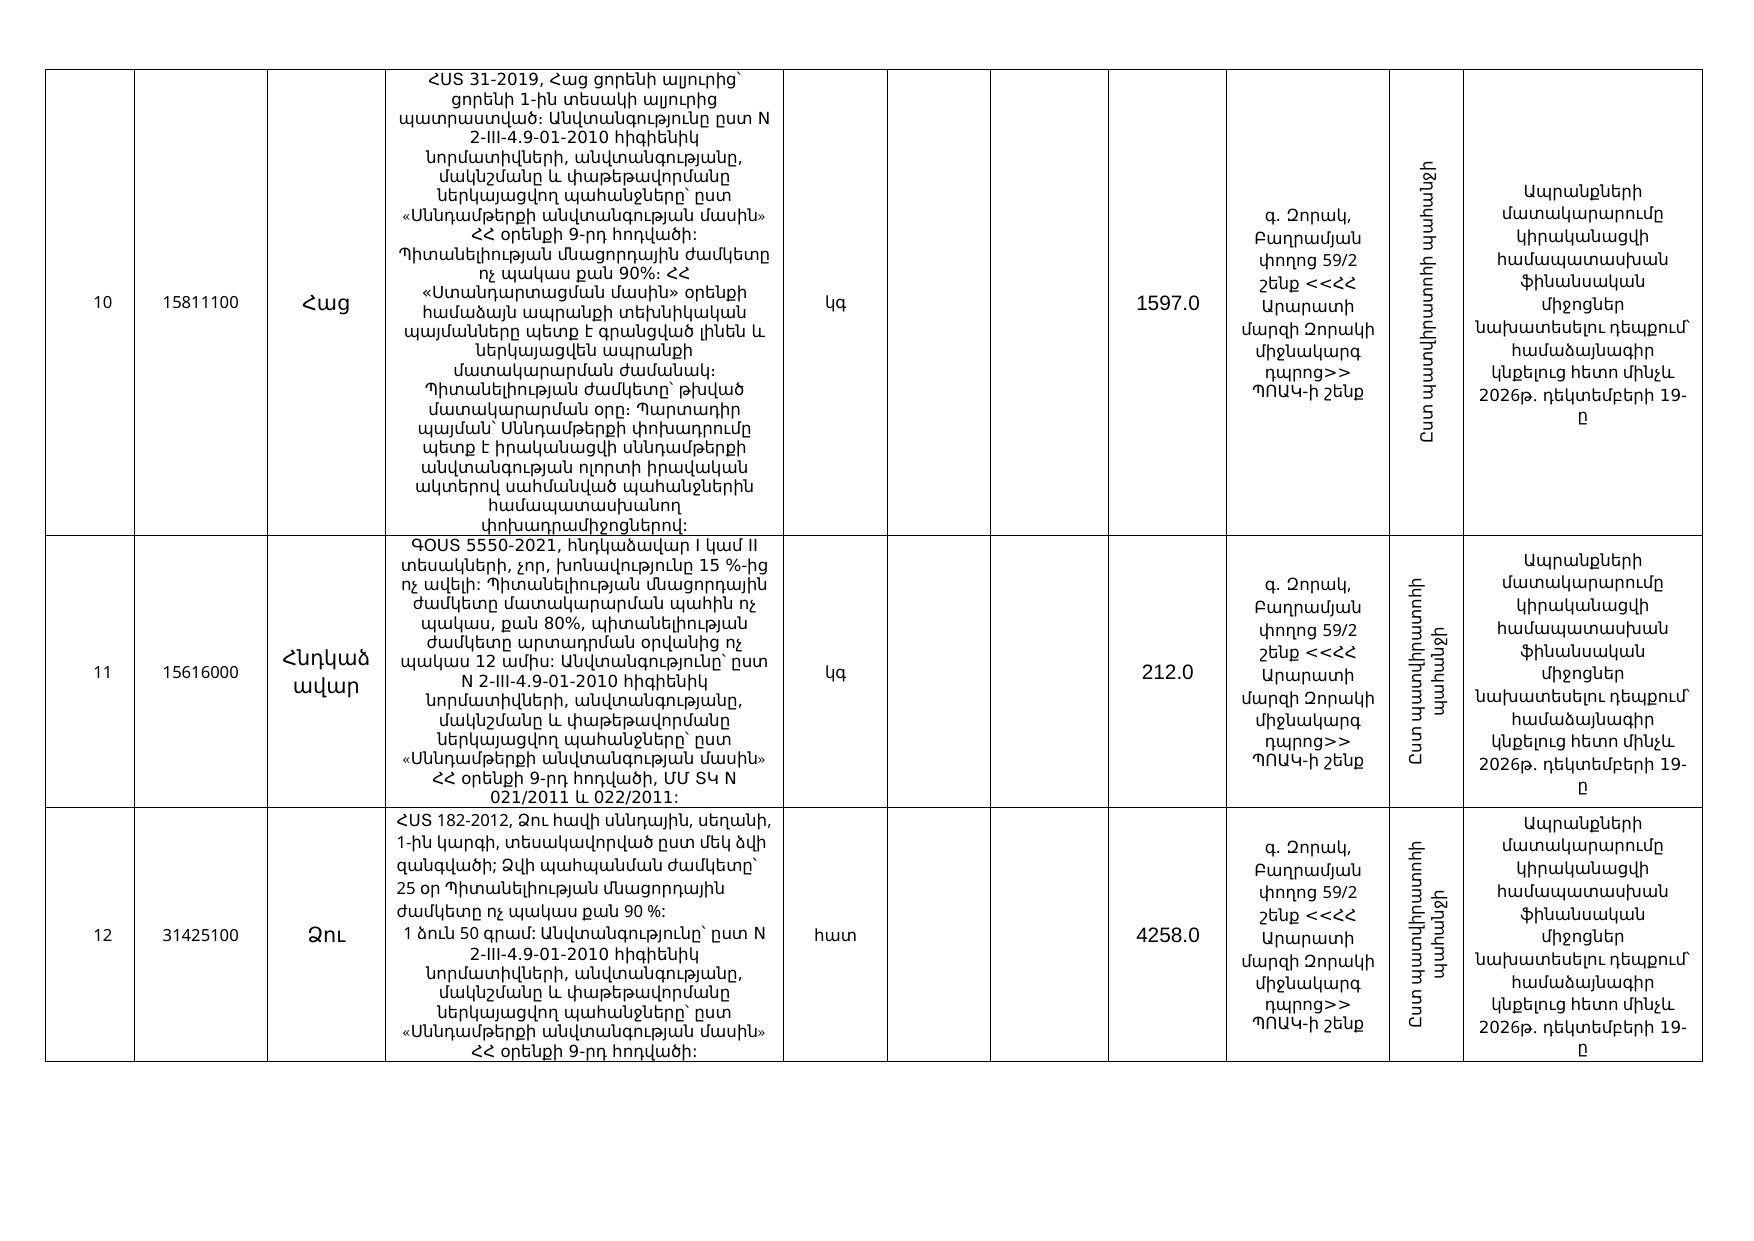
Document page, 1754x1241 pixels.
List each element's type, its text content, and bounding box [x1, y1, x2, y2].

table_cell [1227, 808, 1389, 1061]
table_cell 212.0 [1109, 536, 1226, 807]
table_cell [888, 536, 990, 807]
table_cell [1390, 808, 1463, 1061]
table_cell Հաց [268, 70, 385, 535]
table_cell [888, 70, 990, 535]
table_cell 4258.0 [1109, 808, 1226, 1061]
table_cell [1464, 808, 1702, 1061]
table_cell գ. Զորակ, Բաղրամյան փողոց 59/2 շենք <<ՀՀ Արարատի մարզի Զորակի միջնակարգ դպրոց>> ՊՈԱԿ-ի շենք [1227, 536, 1389, 807]
table_cell 12 [46, 808, 134, 1061]
table_cell Ապրանքների մատակարարումը կիրականացվի համապատասխան ֆինանսական միջոցներ նախատեսելու դեպքում՝ համաձայնագիր կնքելուց հետո մինչև 2026թ. դեկտեմբերի 19-ը [1464, 70, 1702, 535]
table_cell 31425100 [135, 808, 267, 1061]
table_cell Ձու [268, 808, 385, 1061]
table_cell [888, 808, 990, 1061]
table_cell ՀՍՏ 182-2012, Ձու հավի սննդային, սեղանի, 1-ին կարգի, տեսակավորված ըստ մեկ ձվի զանգվածի; Ձվի պահպանման ժամկետը՝ 25 օր Պիտանելիության մնացորդային ժամկետը ոչ պակաս քան 90 %: 1 ձուն 50 գրամ: Անվտանգությունը՝ ըստ N 2-III-4.9-01-2010 հիգիենիկ նորմատիվների, անվտանգությանը, մակնշմանը և փաթեթավորմանը ներկայացվող պահանջները՝ ըստ Սննդամթերքի անվտանգության մասին ՀՀ օրենքի 9-րդ հոդվածի: [386, 808, 783, 1061]
table_cell Ըստ պատվիրատոհի պահանջի [1390, 536, 1463, 807]
table_cell գ. Զորակ, Բաղրամյան փողոց 59/2 շենք <<ՀՀ Արարատի մարզի Զորակի միջնակարգ դպրոց>> ՊՈԱԿ-ի շենք [1227, 70, 1389, 535]
table_cell կգ [784, 536, 887, 807]
table_cell 15811100 [135, 70, 267, 535]
table_cell [991, 70, 1108, 535]
table_cell Հնդկաձավար [268, 536, 385, 807]
table_cell ԳՕՍՏ 5550-2021, հնդկաձավար I կամ II տեսակների, չոր, խոնավությունը 15 %-ից ոչ ավելի: Պիտանելիության մնացորդային ժամկետը մատակարարման պահին ոչ պակաս, քան 80%, պիտանելիության ժամկետը արտադրման օրվանից ոչ պակաս 12 ամիս: Անվտանգությունը՝ ըստ N 2-III-4.9-01-2010 հիգիենիկ նորմատիվների, անվտանգությանը, մակնշմանը և փաթեթավորմանը ներկայացվող պահանջները՝ ըստ Սննդամթերքի անվտանգության մասին ՀՀ օրենքի 9-րդ հոդվածի, ՄՄ ՏԿ N 021/2011 և 022/2011: [386, 536, 783, 807]
table_cell 1597.0 [1109, 70, 1226, 535]
table_cell [991, 808, 1108, 1061]
table_cell 10 [46, 70, 134, 535]
table_cell հատ [784, 808, 887, 1061]
table_cell կգ [784, 70, 887, 535]
table_cell [991, 536, 1108, 807]
table_cell Ապրանքների մատակարարումը կիրականացվի համապատասխան ֆինանսական միջոցներ նախատեսելու դեպքում՝ համաձայնագիր կնքելուց հետո մինչև 2026թ. դեկտեմբերի 19-ը [1464, 536, 1702, 807]
table_cell Ըստ պատվիրատոհի պահանջի [1390, 70, 1463, 535]
table_cell ՀՍՏ 31-2019, Հաց ցորենի ալյուրից՝ ցորենի 1-ին տեսակի ալյուրից պատրաստված։ Անվտանգությունը ըստ N 2-III-4.9-01-2010 հիգիենիկ նորմատիվների, անվտանգությանը, մակնշմանը և փաթեթավորմանը ներկայացվող պահանջները՝ ըստ Սննդամթերքի անվտանգության մասին ՀՀ օրենքի 9-րդ հոդվածի: Պիտանելիության մնացորդային ժամկետը ոչ պակաս քան 90%։ ՀՀ «Ստանդարտացման մասին» օրենքի համաձայն ապրանքի տեխնիկական պայմանները պետք է գրանցված լինեն և ներկայացվեն ապրանքի մատակարարման ժամանակ։ Պիտանելիության ժամկետը՝ թխված մատակարարման օրը։ Պարտադիր պայման՝ Սննդամթերքի փոխադրումը պետք է իրականացվի սննդամթերքի անվտանգության ոլորտի իրավական ակտերով սահմանված պահանջներին համապատասխանող փոխադրամիջոցներով: [386, 70, 783, 535]
table_cell 15616000 [135, 536, 267, 807]
table_cell 11 [46, 536, 134, 807]
